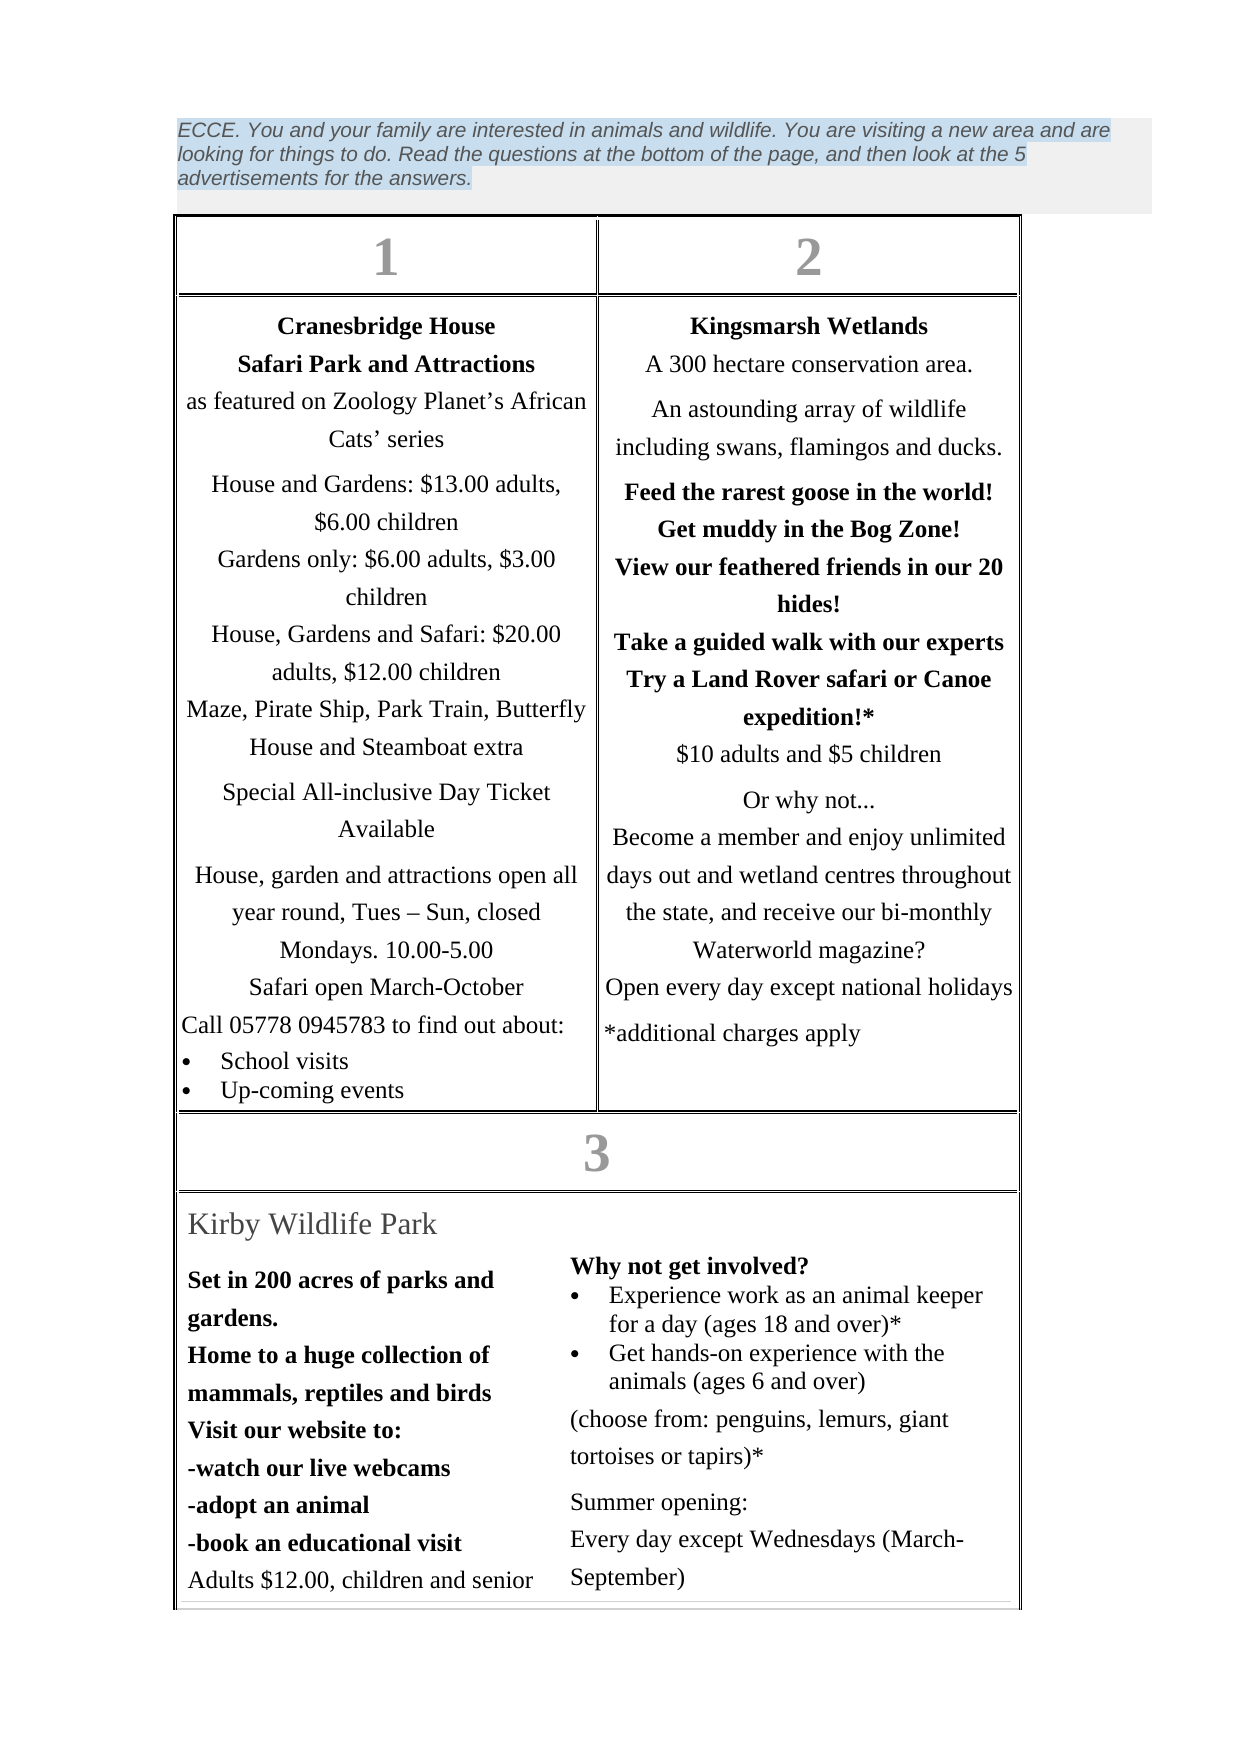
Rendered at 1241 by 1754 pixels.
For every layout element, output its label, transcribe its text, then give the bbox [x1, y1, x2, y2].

table_cell [177, 1190, 1019, 1608]
table_header 1 [177, 217, 597, 293]
table_cell Cranesbridge House Safari Park and Attractions as featured on Zoology Planet’s African Cats’ series House and Gardens: $13.00 adults, $6.00 children Gardens only: $6.00 adults, $3.00 children House, Gardens and Safari: $20.00 adults, $12.00 children Maze, Pirate Ship, Park Train, Butterfly House and Steamboat extra Special All-inclusive Day Ticket Available House, garden and attractions open all year round, Tues – Sun, closed Mondays. 10.00-5.00 Safari open March-October Call 05778 0945783 to find out about: School visits Up-coming events [177, 293, 596, 1110]
table_header 2 [598, 217, 1019, 293]
table_cell Kingsmarsh Wetlands A 300 hectare conservation area. An astounding array of wildlife including swans, flamingos and ducks. Feed the rarest goose in the world! Get muddy in the Bog Zone! View our feathered friends in our 20 hides! Take a guided walk with our experts Try a Land Rover safari or Canoe expedition!* $10 adults and $5 children Or why not... Become a member and enjoy unlimited days out and wetland centres throughout the state, and receive our bi-monthly Waterworld magazine? Open every day except national holidays *additional charges apply [599, 293, 1019, 1110]
table_cell 3 [177, 1110, 1019, 1189]
text ECCE. You and your family are interested in animals and wildlife. You are visiting a new area and are looking for things to do. Read the questions at the bottom of the page, and then look at the 5 advertisements for the answers. [472, 118, 1152, 190]
